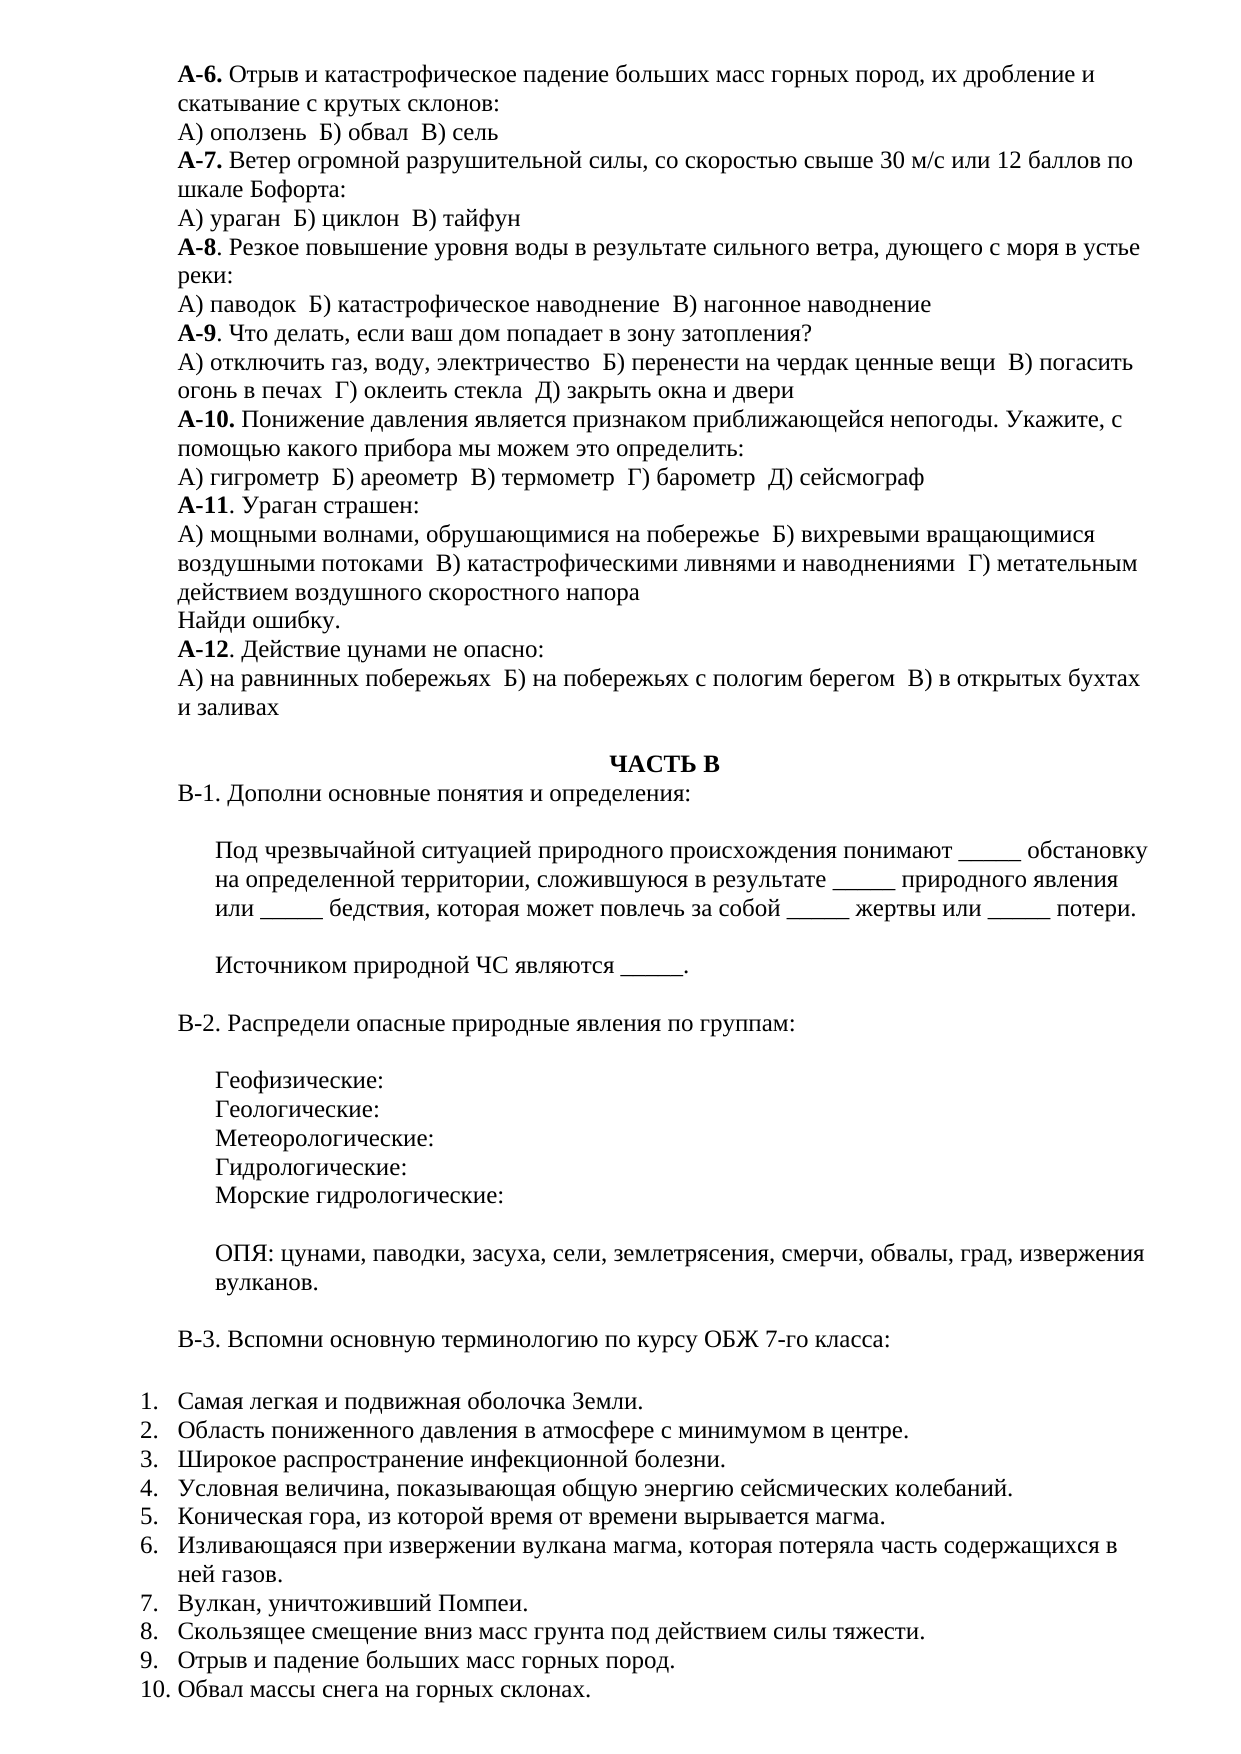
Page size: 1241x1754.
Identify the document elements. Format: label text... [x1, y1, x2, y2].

text А-6. Отрыв и катастрофическое падение больших масс горных пород, их дробление и скатывание с крутых склонов: [177, 59, 1152, 117]
list Широкое распространение инфекционной болезни. [140, 1444, 1152, 1473]
text В-2. Распредели опасные природные явления по группам: [177, 1008, 1152, 1037]
text ЧАСТЬ В [177, 749, 1152, 778]
text Геофизические: [215, 1065, 1152, 1094]
list Условная величина, показывающая общую энергию сейсмических колебаний. [140, 1473, 1152, 1501]
text А) отключить газ, воду, электричество Б) перенести на чердак ценные вещи В) погасить огонь в печах Г) оклеить стекла Д) закрыть окна и двери [177, 347, 1152, 404]
text ОПЯ: цунами, паводки, засуха, сели, землетрясения, смерчи, обвалы, град, извержения вулканов. [215, 1238, 1152, 1295]
text А-11. Ураган страшен: [177, 490, 1152, 519]
text А-10. Понижение давления является признаком приближающейся непогоды. Укажите, с помощью какого прибора мы можем это определить: [177, 404, 1152, 462]
text В-1. Дополни основные понятия и определения: [177, 778, 1152, 807]
text А-7. Ветер огромной разрушительной силы, со скоростью свыше 30 м/с или 12 баллов по шкале Бофорта: [177, 145, 1152, 203]
text А) на равнинных побережьях Б) на побережьях с пологим берегом В) в открытых бухтах и заливах [177, 663, 1152, 720]
text А-9. Что делать, если ваш дом попадает в зону затопления? [177, 318, 1152, 347]
text А) гигрометр Б) ареометр В) термометр Г) барометр Д) сейсмограф [177, 462, 1152, 490]
text А) паводок Б) катастрофическое наводнение В) нагонное наводнение [177, 289, 1152, 318]
text Под чрезвычайной ситуацией природного происхождения понимают _____ обстановку на определенной территории, сложившуюся в результате _____ природного явления или _____ бедствия, которая может повлечь за собой _____ жертвы или _____ потери. [215, 835, 1152, 922]
list Вулкан, уничтоживший Помпеи. [140, 1588, 1152, 1616]
text Геологические: [215, 1094, 1152, 1123]
text А-8. Резкое повышение уровня воды в результате сильного ветра, дующего с моря в устье реки: [177, 232, 1152, 289]
list Скользящее смещение вниз масс грунта под действием силы тяжести. [140, 1616, 1152, 1645]
text Метеорологические: [215, 1123, 1152, 1152]
list Коническая гора, из которой время от времени вырывается магма. [140, 1501, 1152, 1530]
list Изливающаяся при извержении вулкана магма, которая потеряла часть содержащихся в ней газов. [140, 1530, 1152, 1588]
list Отрыв и падение больших масс горных пород. [140, 1645, 1152, 1674]
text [177, 117, 1152, 145]
text Гидрологические: [215, 1152, 1152, 1180]
text А) мощными волнами, обрушающимися на побережье Б) вихревыми вращающимися воздушными потоками В) катастрофическими ливнями и наводнениями Г) метательным действием воздушного скоростного напора [177, 519, 1152, 605]
text Источником природной ЧС являются _____. [215, 950, 1152, 979]
list Область пониженного давления в атмосфере с минимумом в центре. [140, 1415, 1152, 1444]
text Морские гидрологические: [215, 1180, 1152, 1209]
text А) ураган Б) циклон В) тайфун [177, 203, 1152, 232]
text А-12. Действие цунами не опасно: [177, 634, 1152, 663]
list Обвал массы снега на горных склонах. [140, 1674, 1152, 1703]
text В-3. Вспомни основную терминологию по курсу ОБЖ 7-го класса: [177, 1324, 1152, 1353]
list Самая легкая и подвижная оболочка Земли. [140, 1386, 1152, 1415]
text Найди ошибку. [177, 605, 1152, 634]
